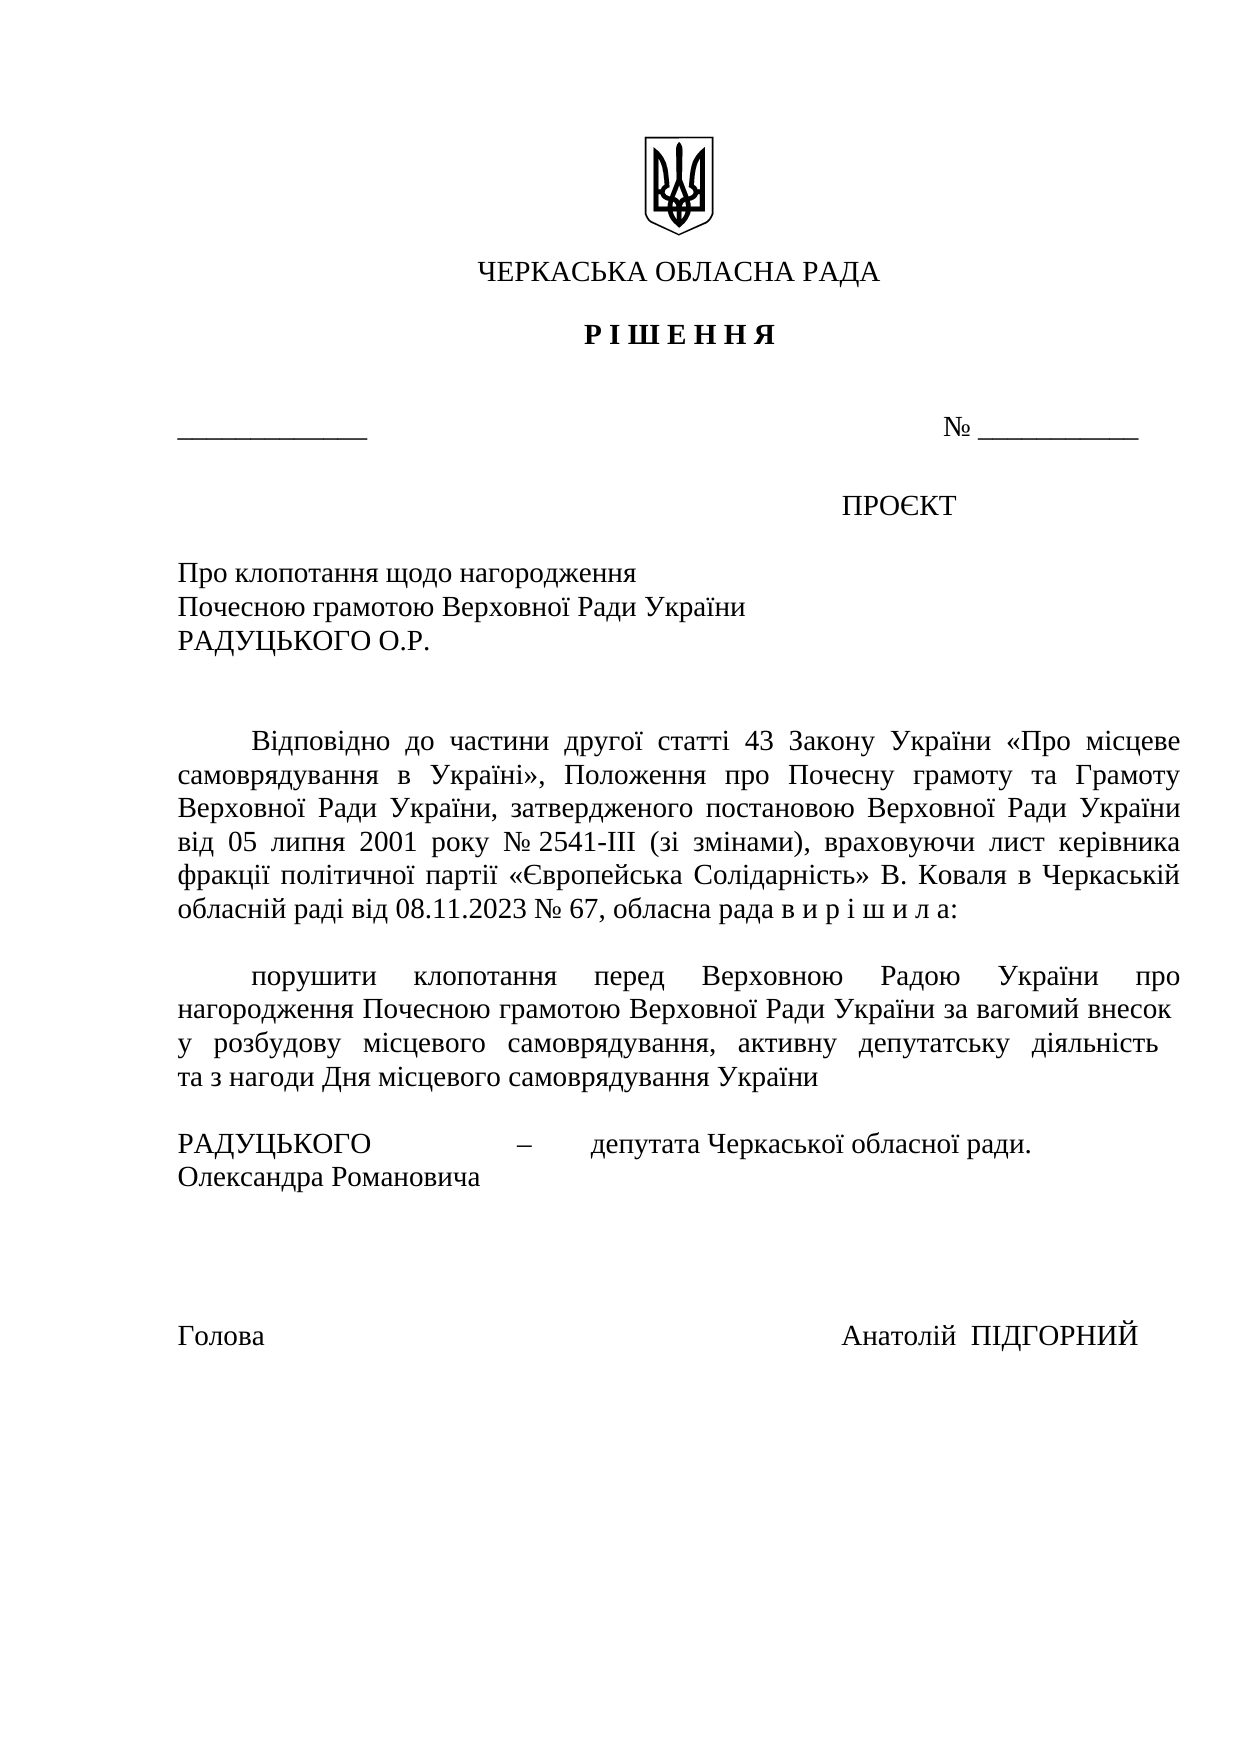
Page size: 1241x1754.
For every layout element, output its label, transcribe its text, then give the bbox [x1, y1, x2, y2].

text _____________ № ___________ [177, 409, 1181, 442]
table_header – [506, 1126, 579, 1193]
picture [622, 118, 736, 254]
table_header РАДУЦЬКОГО Олександра Романовича [166, 1126, 506, 1193]
text ЧЕРКАСЬКА ОБЛАСНА РАДА [177, 254, 1181, 287]
text Відповідно до частини другої статті 43 Закону України «Про місцеве самоврядування в Україні», Положення про Почесну грамоту та Грамоту Верховної Ради України, затвердженого постановою Верховної Ради України від 05 липня 2001 року № 2541-III (зі змінами), враховуючи лист керівника фракції політичної партії «Європейська Солідарність» В. Коваля в Черкаській обласній раді від 08.11.2023 № 67, обласна рада в и р і ш и л а: [177, 723, 1181, 924]
text РАДУЦЬКОГО О.Р. [177, 623, 1181, 656]
text порушити клопотання перед Верховною Радою України про нагородження Почесною грамотою Верховної Ради України за вагомий внесок у розбудову місцевого самоврядування, активну депутатську діяльність та з нагоди Дня місцевого самоврядування України [177, 958, 1181, 1092]
text Почесною грамотою Верховної Ради України [177, 589, 1181, 623]
text ПРОЄКТ [842, 488, 1181, 522]
text Р І Ш Е Н Н Я [177, 317, 1181, 350]
text Про клопотання щодо нагородження [177, 556, 1181, 589]
table_header депутата Черкаської обласної ради. [579, 1126, 1181, 1193]
text Голова Анатолій ПІДГОРНИЙ [177, 1318, 1181, 1352]
